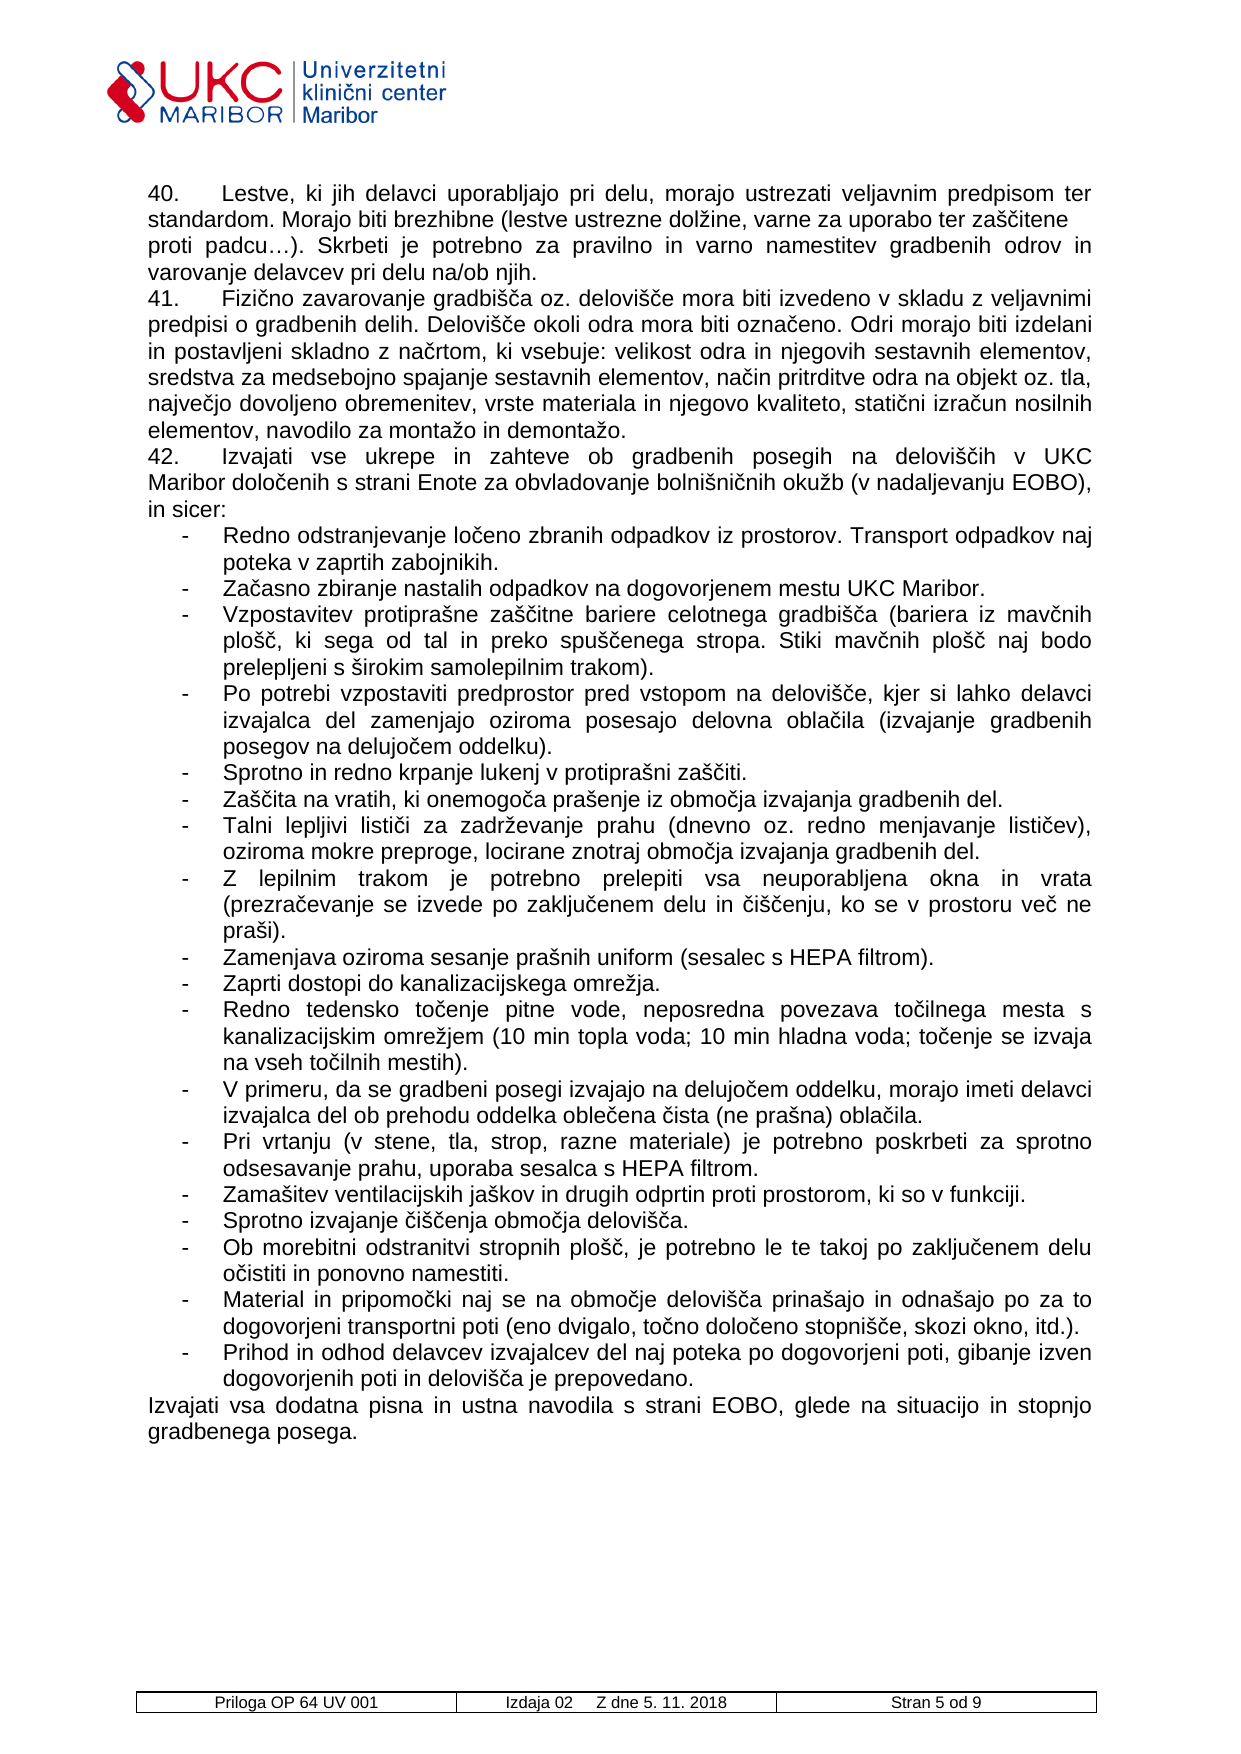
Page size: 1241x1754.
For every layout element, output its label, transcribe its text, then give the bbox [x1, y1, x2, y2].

list Redno odstranjevanje ločeno zbranih odpadkov iz prostorov. Transport odpadkov naj poteka v zaprtih zabojnikih. [185, 522, 1093, 575]
list V primeru, da se gradbeni posegi izvajajo na delujočem oddelku, morajo imeti delavci izvajalca del ob prehodu oddelka oblečena čista (ne prašna) oblačila. [185, 1076, 1093, 1128]
list Zaščita na vratih, ki onemogoča prašenje iz območja izvajanja gradbenih del. [185, 786, 1093, 812]
list Sprotno izvajanje čiščenja območja delovišča. [185, 1207, 1093, 1234]
list Sprotno in redno krpanje lukenj v protiprašni zaščiti. [185, 759, 1093, 786]
picture [107, 61, 448, 127]
list proti padcu…). Skrbeti je potrebno za pravilno in varno namestitev gradbenih odrov in varovanje delavcev pri delu na/ob njih. [148, 232, 1093, 285]
list Zaprti dostopi do kanalizacijskega omrežja. [185, 970, 1093, 996]
list Talni lepljivi lističi za zadrževanje prahu (dnevno oz. redno menjavanje lističev), oziroma mokre preproge, locirane znotraj območja izvajanja gradbenih del. [185, 812, 1093, 865]
list Vzpostavitev protiprašne zaščitne bariere celotnega gradbišča (bariera iz mavčnih plošč, ki sega od tal in preko spuščenega stropa. Stiki mavčnih plošč naj bodo prelepljeni s širokim samolepilnim trakom). [185, 601, 1093, 680]
list Z lepilnim trakom je potrebno prelepiti vsa neuporabljena okna in vrata (prezračevanje se izvede po zaključenem delu in čiščenju, ko se v prostoru več ne praši). [185, 865, 1093, 944]
list Zamenjava oziroma sesanje prašnih uniform (sesalec s HEPA filtrom). [185, 944, 1093, 970]
list Začasno zbiranje nastalih odpadkov na dogovorjenem mestu UKC Maribor. [185, 575, 1093, 601]
list Lestve, ki jih delavci uporabljajo pri delu, morajo ustrezati veljavnim predpisom ter standardom. Morajo biti brezhibne (lestve ustrezne dolžine, varne za uporabo ter zaščitene [148, 179, 1093, 232]
list Redno tedensko točenje pitne vode, neposredna povezava točilnega mesta s kanalizacijskim omrežjem (10 min topla voda; 10 min hladna voda; točenje se izvaja na vseh točilnih mestih). [185, 996, 1093, 1076]
list Izvajati vse ukrepe in zahteve ob gradbenih posegih na deloviščih v UKC Maribor določenih s strani Enote za obvladovanje bolnišničnih okužb (v nadaljevanju EOBO), in sicer: [148, 443, 1093, 522]
list Prihod in odhod delavcev izvajalcev del naj poteka po dogovorjeni poti, gibanje izven dogovorjenih poti in delovišča je prepovedano. [185, 1339, 1093, 1392]
list Po potrebi vzpostaviti predprostor pred vstopom na delovišče, kjer si lahko delavci izvajalca del zamenjajo oziroma posesajo delovna oblačila (izvajanje gradbenih posegov na delujočem oddelku). [185, 680, 1093, 759]
list Zamašitev ventilacijskih jaškov in drugih odprtin proti prostorom, ki so v funkciji. [185, 1181, 1093, 1207]
list Material in pripomočki naj se na območje delovišča prinašajo in odnašajo po za to dogovorjeni transportni poti (eno dvigalo, točno določeno stopnišče, skozi okno, itd.). [185, 1286, 1093, 1339]
list Pri vrtanju (v stene, tla, strop, razne materiale) je potrebno poskrbeti za sprotno odsesavanje prahu, uporaba sesalca s HEPA filtrom. [185, 1128, 1093, 1181]
list Fizično zavarovanje gradbišča oz. delovišče mora biti izvedeno v skladu z veljavnimi predpisi o gradbenih delih. Delovišče okoli odra mora biti označeno. Odri morajo biti izdelani in postavljeni skladno z načrtom, ki vsebuje: velikost odra in njegovih sestavnih elementov, sredstva za medsebojno spajanje sestavnih elementov, način pritrditve odra na objekt oz. tla, največjo dovoljeno obremenitev, vrste materiala in njegovo kvaliteto, statični izračun nosilnih elementov, navodilo za montažo in demontažo. [148, 285, 1093, 443]
list Ob morebitni odstranitvi stropnih plošč, je potrebno le te takoj po zaključenem delu očistiti in ponovno namestiti. [185, 1234, 1093, 1286]
text Izvajati vsa dodatna pisna in ustna navodila s strani EOBO, glede na situacijo in stopnjo gradbenega posega. [148, 1392, 1093, 1444]
